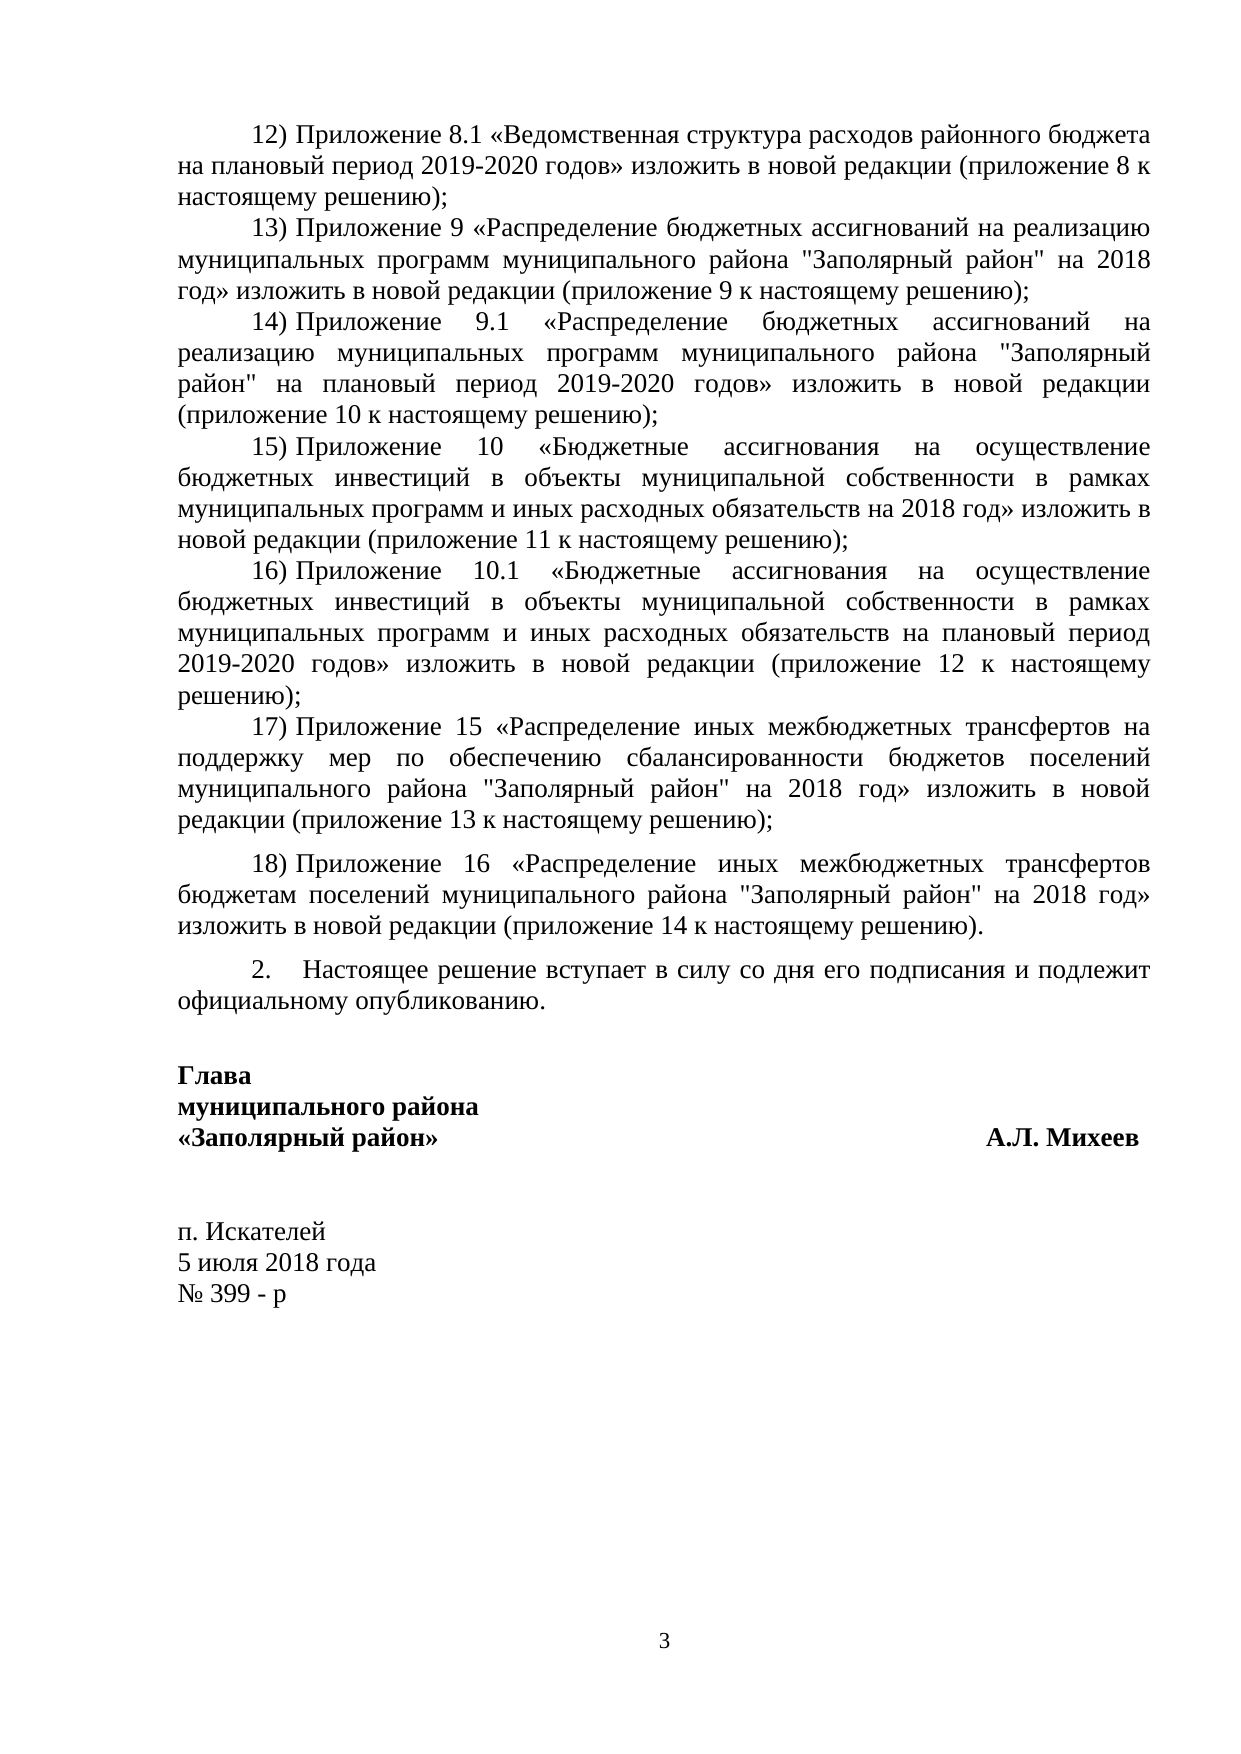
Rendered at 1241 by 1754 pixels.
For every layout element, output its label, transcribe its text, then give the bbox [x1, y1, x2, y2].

list Приложение 9 «Распределение бюджетных ассигнований на реализацию муниципальных программ муниципального района "Заполярный район" на 2018 год» изложить в новой редакции (приложение 9 к настоящему решению); [177, 212, 1152, 305]
list Приложение 10.1 «Бюджетные ассигнования на осуществление бюджетных инвестиций в объекты муниципальной собственности в рамках муниципальных программ и иных расходных обязательств на плановый период 2019-2020 годов» изложить в новой редакции (приложение 12 к настоящему решению); [177, 554, 1152, 710]
text Глава [177, 1059, 1152, 1090]
text муниципального района [177, 1090, 1152, 1121]
text «Заполярный район» А.Л. Михеев [177, 1121, 1152, 1152]
text 5 июля 2018 года [177, 1246, 1152, 1277]
list Приложение 9.1 «Распределение бюджетных ассигнований на реализацию муниципальных программ муниципального района "Заполярный район" на плановый период 2019-2020 годов» изложить в новой редакции (приложение 10 к настоящему решению); [177, 305, 1152, 429]
list Приложение 8.1 «Ведомственная структура расходов районного бюджета на плановый период 2019-2020 годов» изложить в новой редакции (приложение 8 к настоящему решению); [177, 118, 1152, 212]
list Приложение 16 «Распределение иных межбюджетных трансфертов бюджетам поселений муниципального района "Заполярный район" на 2018 год» изложить в новой редакции (приложение 14 к настоящему решению). [177, 847, 1152, 940]
text № 399 - р [177, 1277, 1152, 1308]
list Настоящее решение вступает в силу со дня его подписания и подлежит официальному опубликованию. [177, 953, 1152, 1015]
list Приложение 10 «Бюджетные ассигнования на осуществление бюджетных инвестиций в объекты муниципальной собственности в рамках муниципальных программ и иных расходных обязательств на 2018 год» изложить в новой редакции (приложение 11 к настоящему решению); [177, 429, 1152, 554]
list Приложение 15 «Распределение иных межбюджетных трансфертов на поддержку мер по обеспечению сбалансированности бюджетов поселений муниципального района "Заполярный район" на 2018 год» изложить в новой редакции (приложение 13 к настоящему решению); [177, 710, 1152, 834]
text п. Искателей [177, 1214, 1152, 1246]
